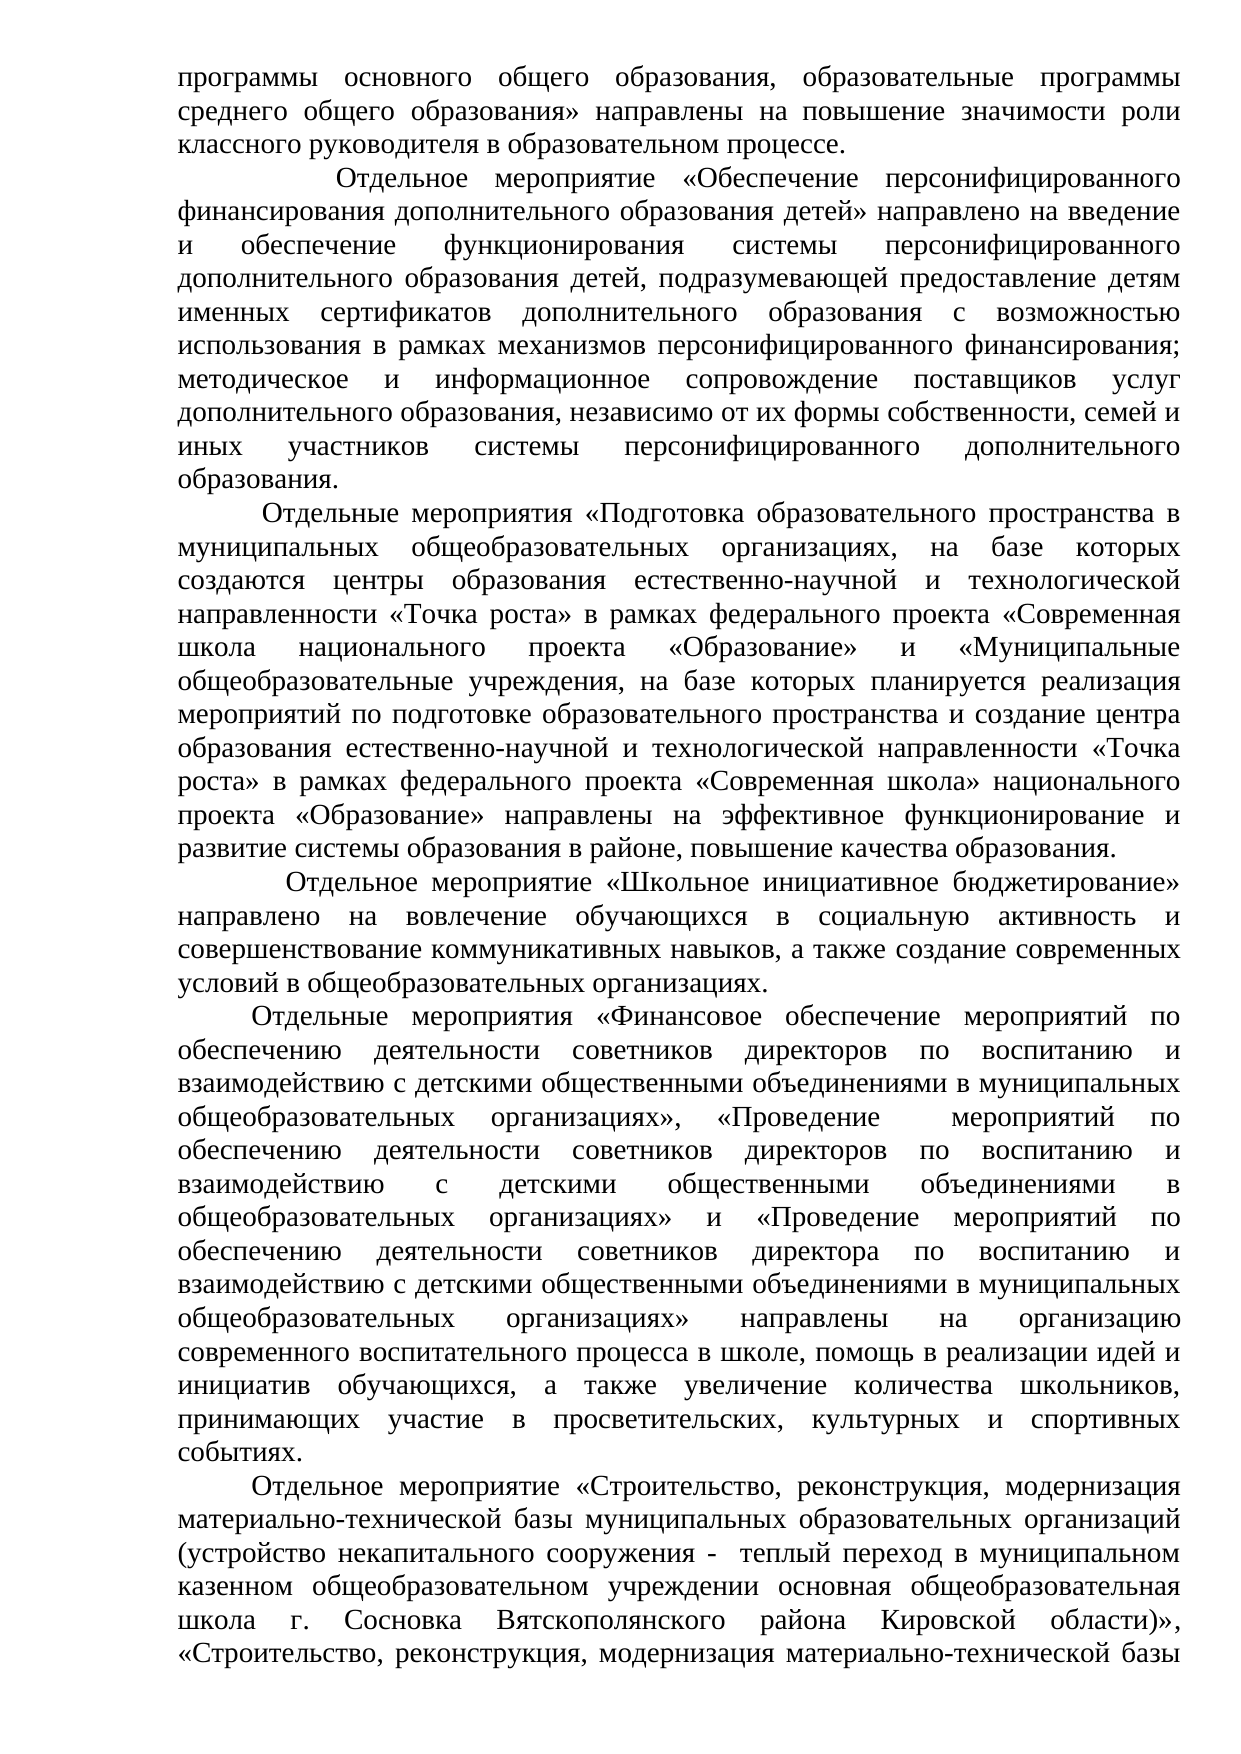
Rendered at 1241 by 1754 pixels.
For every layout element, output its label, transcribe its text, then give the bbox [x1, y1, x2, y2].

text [177, 59, 1181, 160]
text Отдельное мероприятие «Школьное инициативное бюджетирование» направлено на вовлечение обучающихся в социальную активность и совершенствование коммуникативных навыков, а также создание современных условий в общеобразовательных организациях. [177, 864, 1181, 998]
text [177, 1468, 1181, 1669]
text Отдельное мероприятие «Обеспечение персонифицированного финансирования дополнительного образования детей» направлено на введение и обеспечение функционирования системы персонифицированного дополнительного образования детей, подразумевающей предоставление детям именных сертификатов дополнительного образования с возможностью использования в рамках механизмов персонифицированного финансирования; методическое и информационное сопровождение поставщиков услуг дополнительного образования, независимо от их формы собственности, семей и иных участников системы персонифицированного дополнительного образования. [177, 160, 1181, 495]
text Отдельные мероприятия «Подготовка образовательного пространства в муниципальных общеобразовательных организациях, на базе которых создаются центры образования естественно-научной и технологической направленности «Точка роста» в рамках федерального проекта «Современная школа национального проекта «Образование» и «Муниципальные общеобразовательные учреждения, на базе которых планируется реализация мероприятий по подготовке образовательного пространства и создание центра образования естественно-научной и технологической направленности «Точка роста» в рамках федерального проекта «Современная школа» национального проекта «Образование» направлены на эффективное функционирование и развитие системы образования в районе, повышение качества образования. [177, 495, 1181, 864]
text Отдельные мероприятия «Финансовое обеспечение мероприятий по обеспечению деятельности советников директоров по воспитанию и взаимодействию с детскими общественными объединениями в муниципальных общеобразовательных организациях», «Проведение мероприятий по обеспечению деятельности советников директоров по воспитанию и взаимодействию с детскими общественными объединениями в общеобразовательных организациях» и «Проведение мероприятий по обеспечению деятельности советников директора по воспитанию и взаимодействию с детскими общественными объединениями в муниципальных общеобразовательных организациях» направлены на организацию современного воспитательного процесса в школе, помощь в реализации идей и инициатив обучающихся, а также увеличение количества школьников, принимающих участие в просветительских, культурных и спортивных событиях. [177, 998, 1181, 1468]
